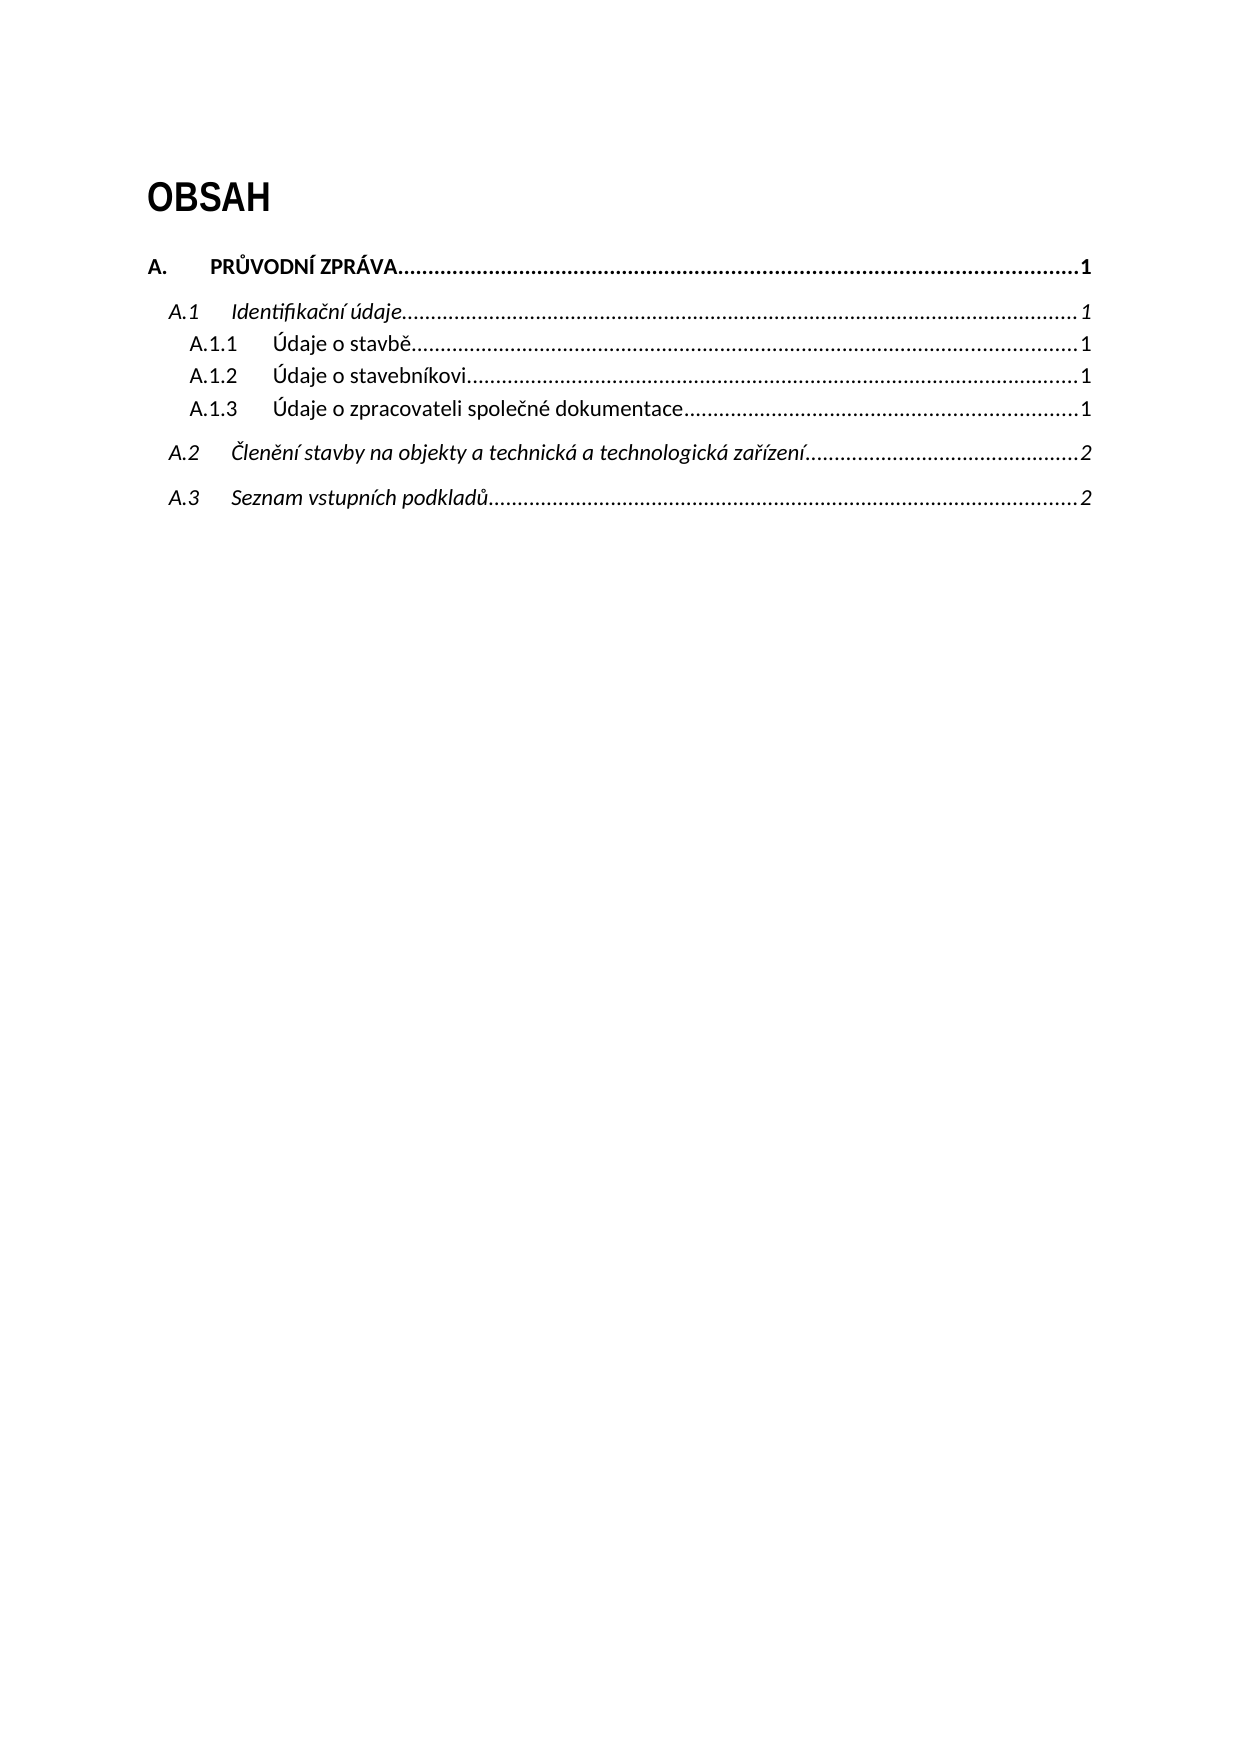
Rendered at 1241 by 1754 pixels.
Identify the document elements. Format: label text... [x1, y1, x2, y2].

text A.1.1 Údaje o stavbě 1 [189, 329, 1093, 357]
text A. PRŮVODNÍ ZPRÁVA 1 [148, 252, 1093, 281]
subtitle OBSAH [148, 173, 1093, 220]
text A.1 Identifikační údaje 1 [168, 297, 1093, 325]
text A.1.3 Údaje o zpracovateli společné dokumentace 1 [189, 394, 1093, 422]
text A.2 Členění stavby na objekty a technická a technologická zařízení 2 [168, 438, 1093, 466]
text A.3 Seznam vstupních podkladů 2 [168, 483, 1093, 511]
text A.1.2 Údaje o stavebníkovi 1 [189, 362, 1093, 389]
